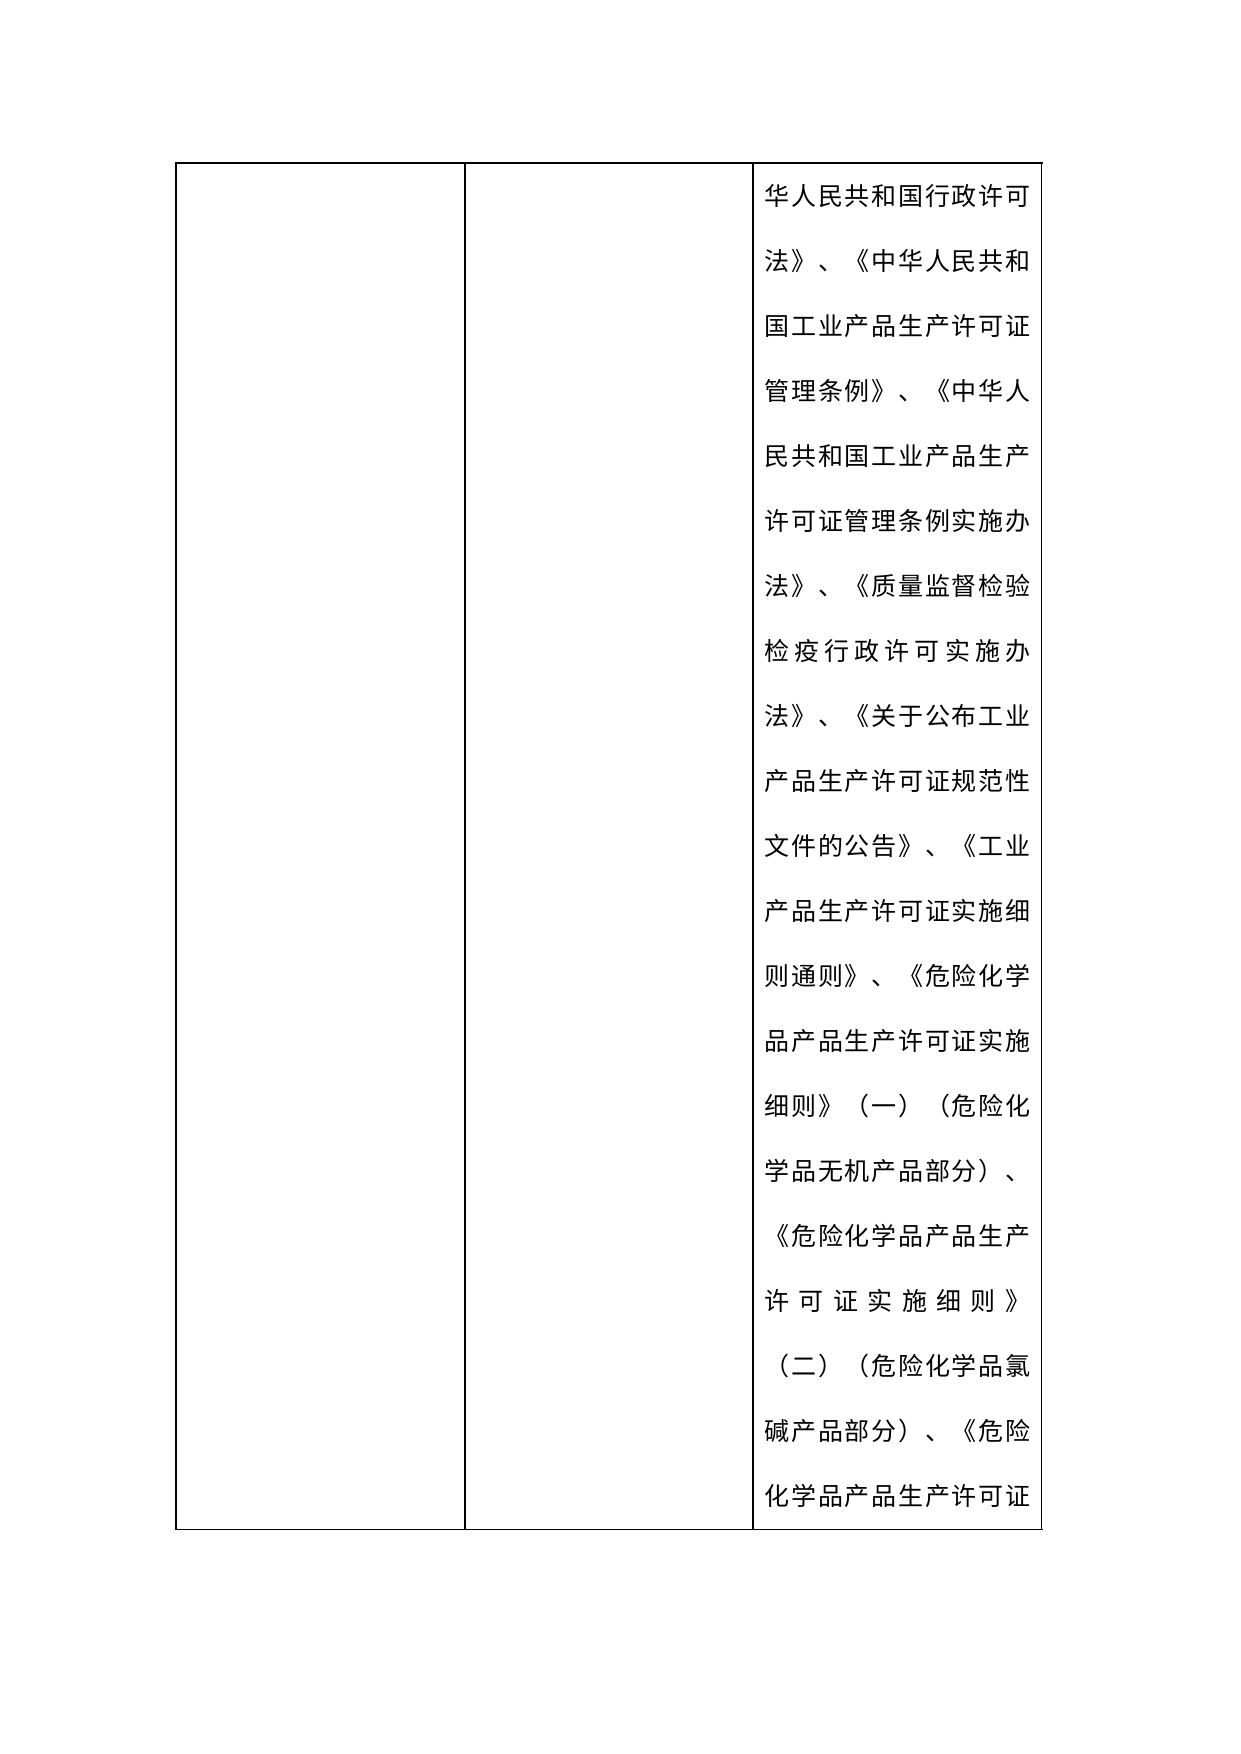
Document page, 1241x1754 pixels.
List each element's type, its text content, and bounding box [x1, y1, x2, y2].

table_cell [466, 164, 752, 1528]
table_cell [754, 164, 1041, 1528]
table_cell 1 [177, 164, 464, 1528]
